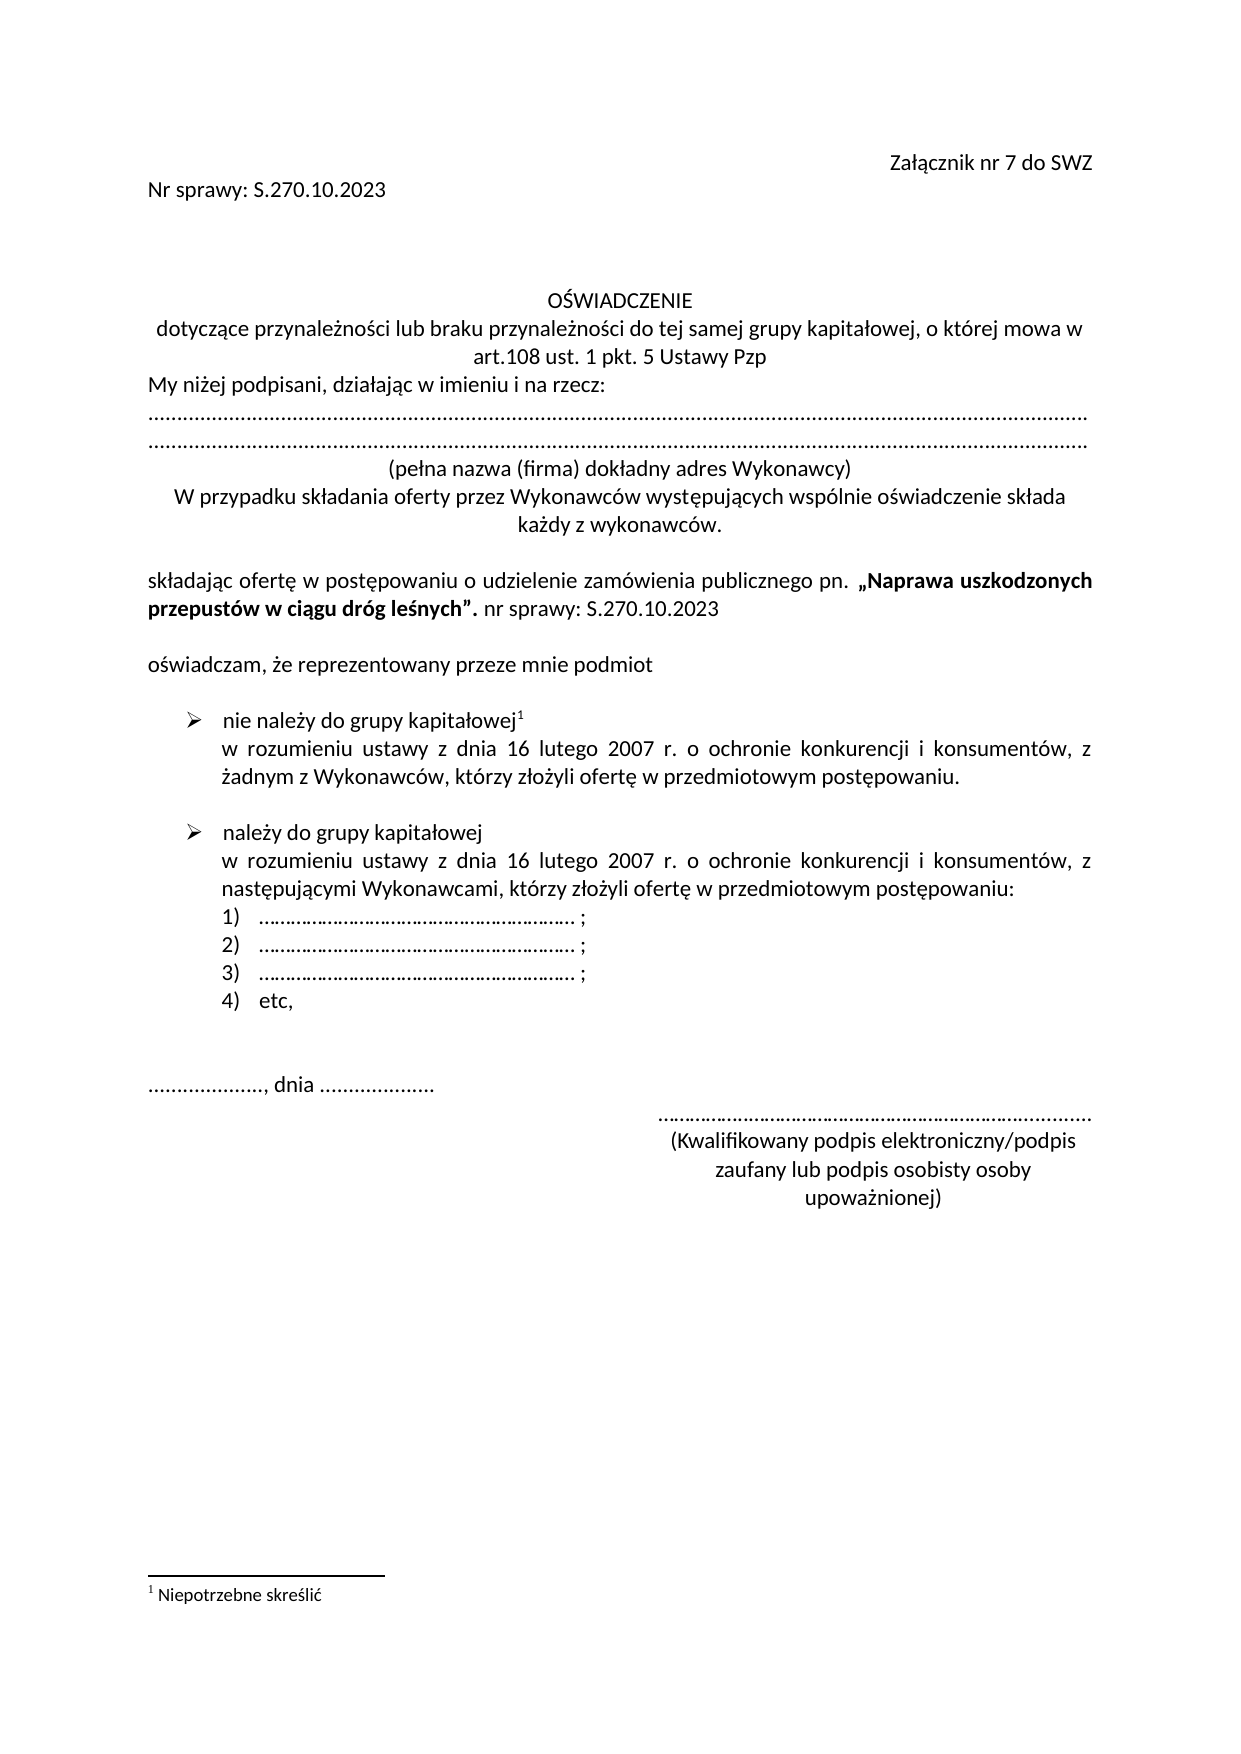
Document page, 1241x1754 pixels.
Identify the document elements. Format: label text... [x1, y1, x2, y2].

text My niżej podpisani, działając w imieniu i na rzecz: [148, 370, 1093, 398]
text Nr sprawy: S.270.10.2023 [148, 176, 1093, 204]
text ……………..……………………………………………............. [654, 1099, 1093, 1127]
list nie należy do grupy kapitałowej [185, 706, 1093, 734]
list należy do grupy kapitałowej [185, 818, 1093, 846]
text oświadczam, że reprezentowany przeze mnie podmiot [148, 650, 1093, 678]
text ...................., dnia .................... [148, 1071, 1093, 1099]
text OŚWIADCZENIE [148, 286, 1093, 314]
text w rozumieniu ustawy z dnia 16 lutego 2007 r. o ochronie konkurencji i konsumentów, z następującymi Wykonawcami, którzy złożyli ofertę w przedmiotowym postępowaniu: [221, 846, 1093, 902]
text dotyczące przynależności lub braku przynależności do tej samej grupy kapitałowej, o której mowa w art.108 ust. 1 pkt. 5 Ustawy Pzp [148, 314, 1093, 370]
text w rozumieniu ustawy z dnia 16 lutego 2007 r. o ochronie konkurencji i konsumentów, z żadnym z Wykonawców, którzy złożyli ofertę w przedmiotowym postępowaniu. [221, 734, 1093, 790]
text składając ofertę w postępowaniu o udzielenie zamówienia publicznego pn. „Naprawa uszkodzonych przepustów w ciągu dróg leśnych”. nr sprawy: S.270.10.2023 [148, 566, 1093, 622]
list etc, [221, 987, 1093, 1014]
list …………………………………………………… ; [221, 902, 1093, 931]
subtitle Załącznik nr 7 do SWZ [148, 148, 1093, 176]
list …………………………………………………… ; [221, 958, 1093, 987]
text (Kwalifikowany podpis elektroniczny/podpis zaufany lub podpis osobisty osoby upoważnionej) [654, 1127, 1093, 1211]
text ................................................................................................................................................................... [148, 398, 1093, 426]
list …………………………………………………… ; [221, 931, 1093, 958]
text ................................................................................................................................................................... [148, 426, 1093, 454]
text (pełna nazwa (firma) dokładny adres Wykonawcy) W przypadku składania oferty przez Wykonawców występujących wspólnie oświadczenie składa każdy z wykonawców. [148, 454, 1093, 538]
